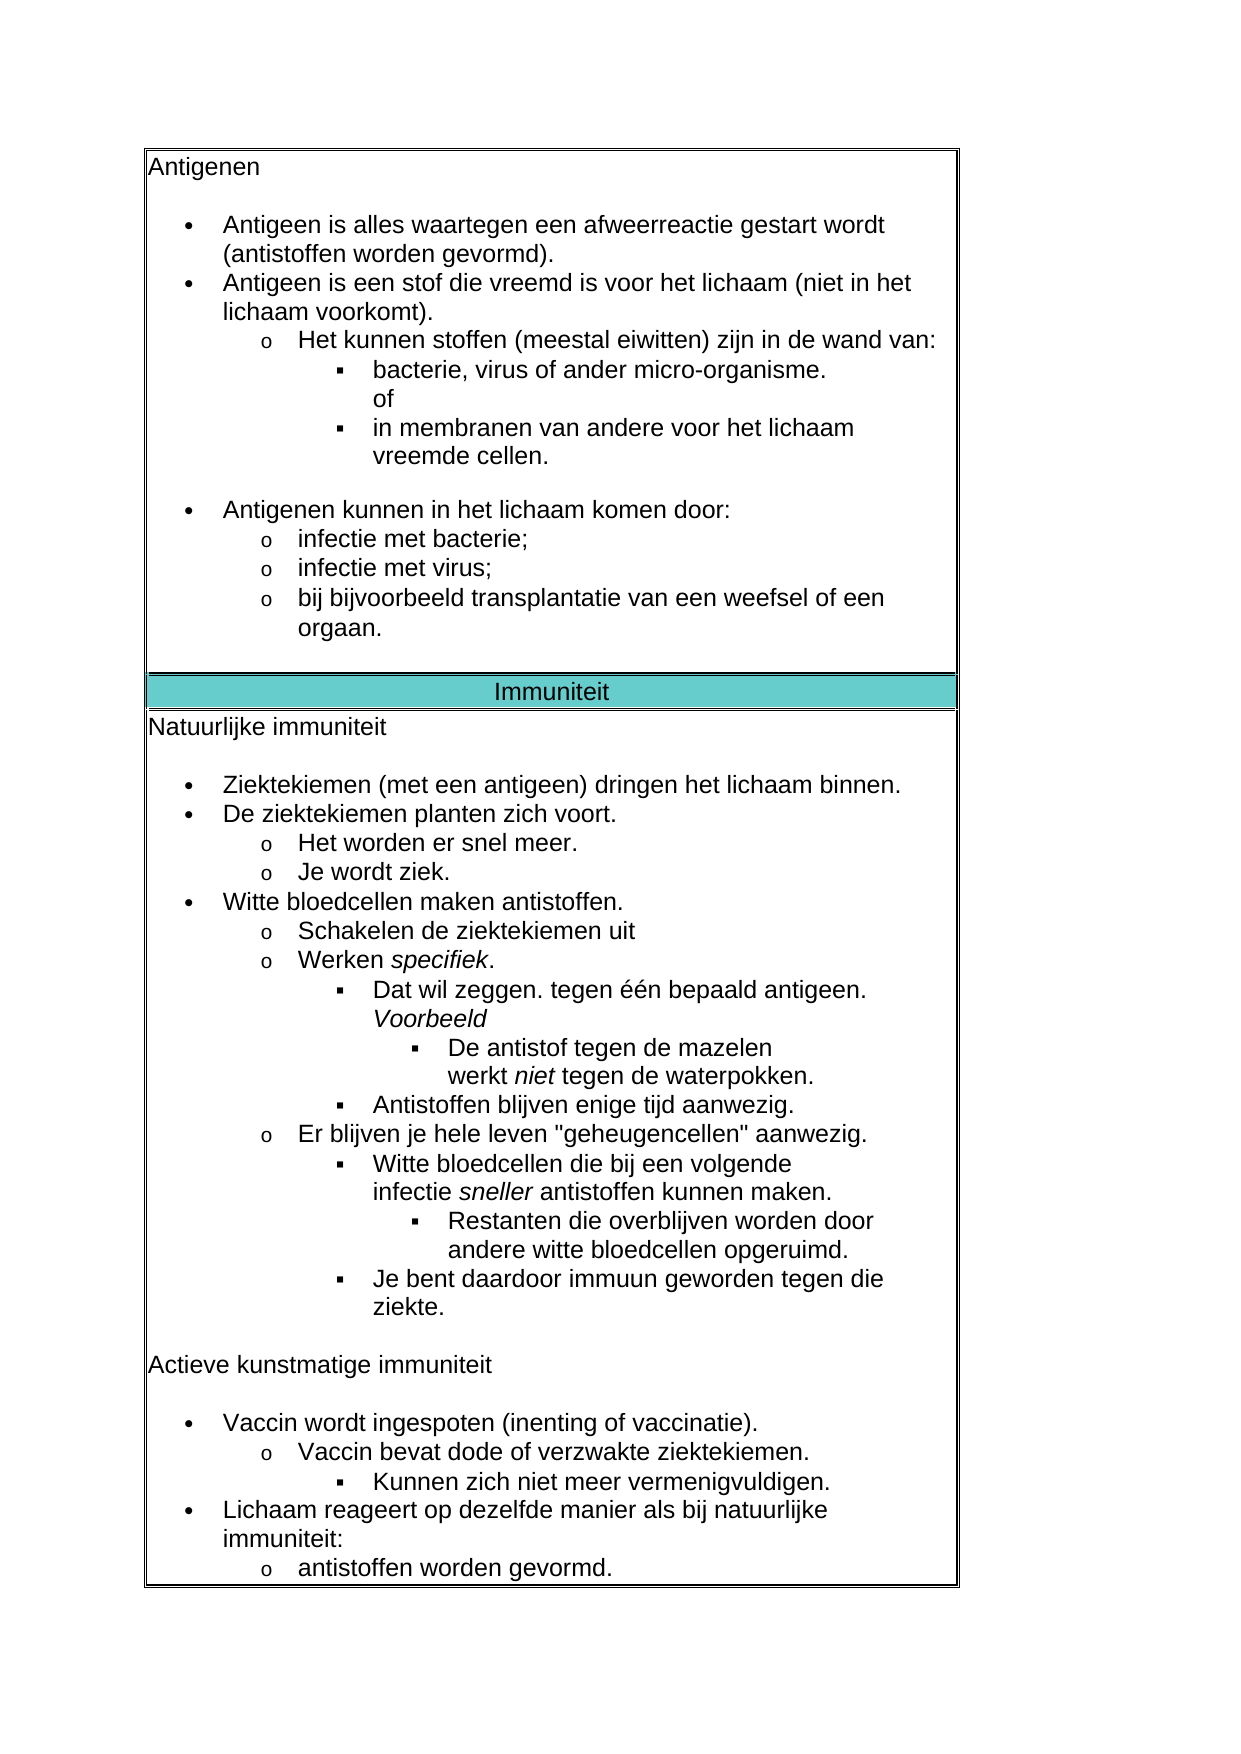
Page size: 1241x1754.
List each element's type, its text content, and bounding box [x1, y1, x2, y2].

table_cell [147, 708, 957, 1584]
table_header Antigenen Antigeen is alles waartegen een afweerreactie gestart wordt (antistoffen worden gevormd). Antigeen is een stof die vreemd is voor het lichaam (niet in het lichaam voorkomt). Het kunnen stoffen (meestal eiwitten) zijn in de wand van: bacterie, virus of ander micro-organisme. of in membranen van andere voor het lichaam vreemde cellen. Antigenen kunnen in het lichaam komen door: infectie met bacterie; infectie met virus; bij bijvoorbeeld transplantatie van een weefsel of een orgaan. [147, 151, 956, 672]
table_cell Immuniteit [147, 672, 957, 707]
